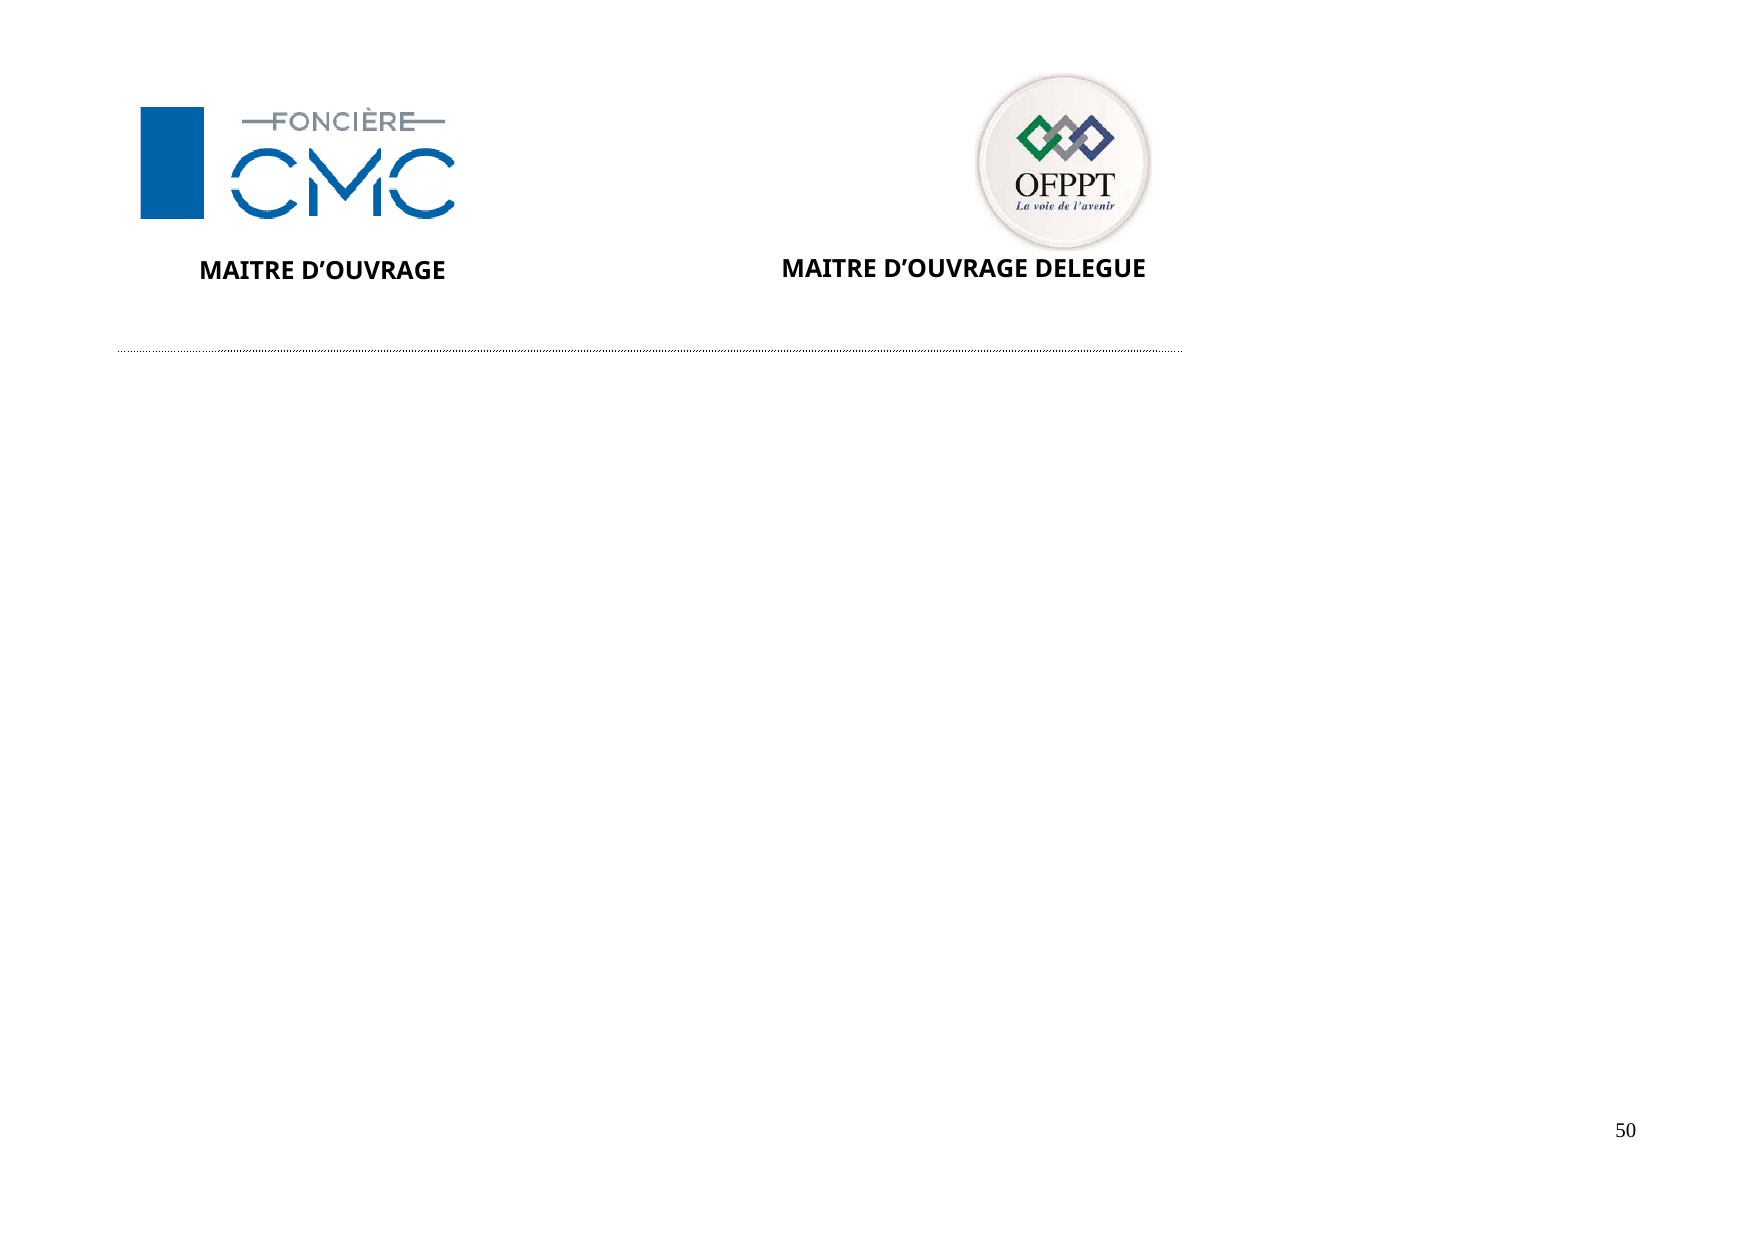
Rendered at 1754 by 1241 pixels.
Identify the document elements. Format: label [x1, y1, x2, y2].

picture [140, 107, 455, 219]
picture [974, 73, 1152, 251]
